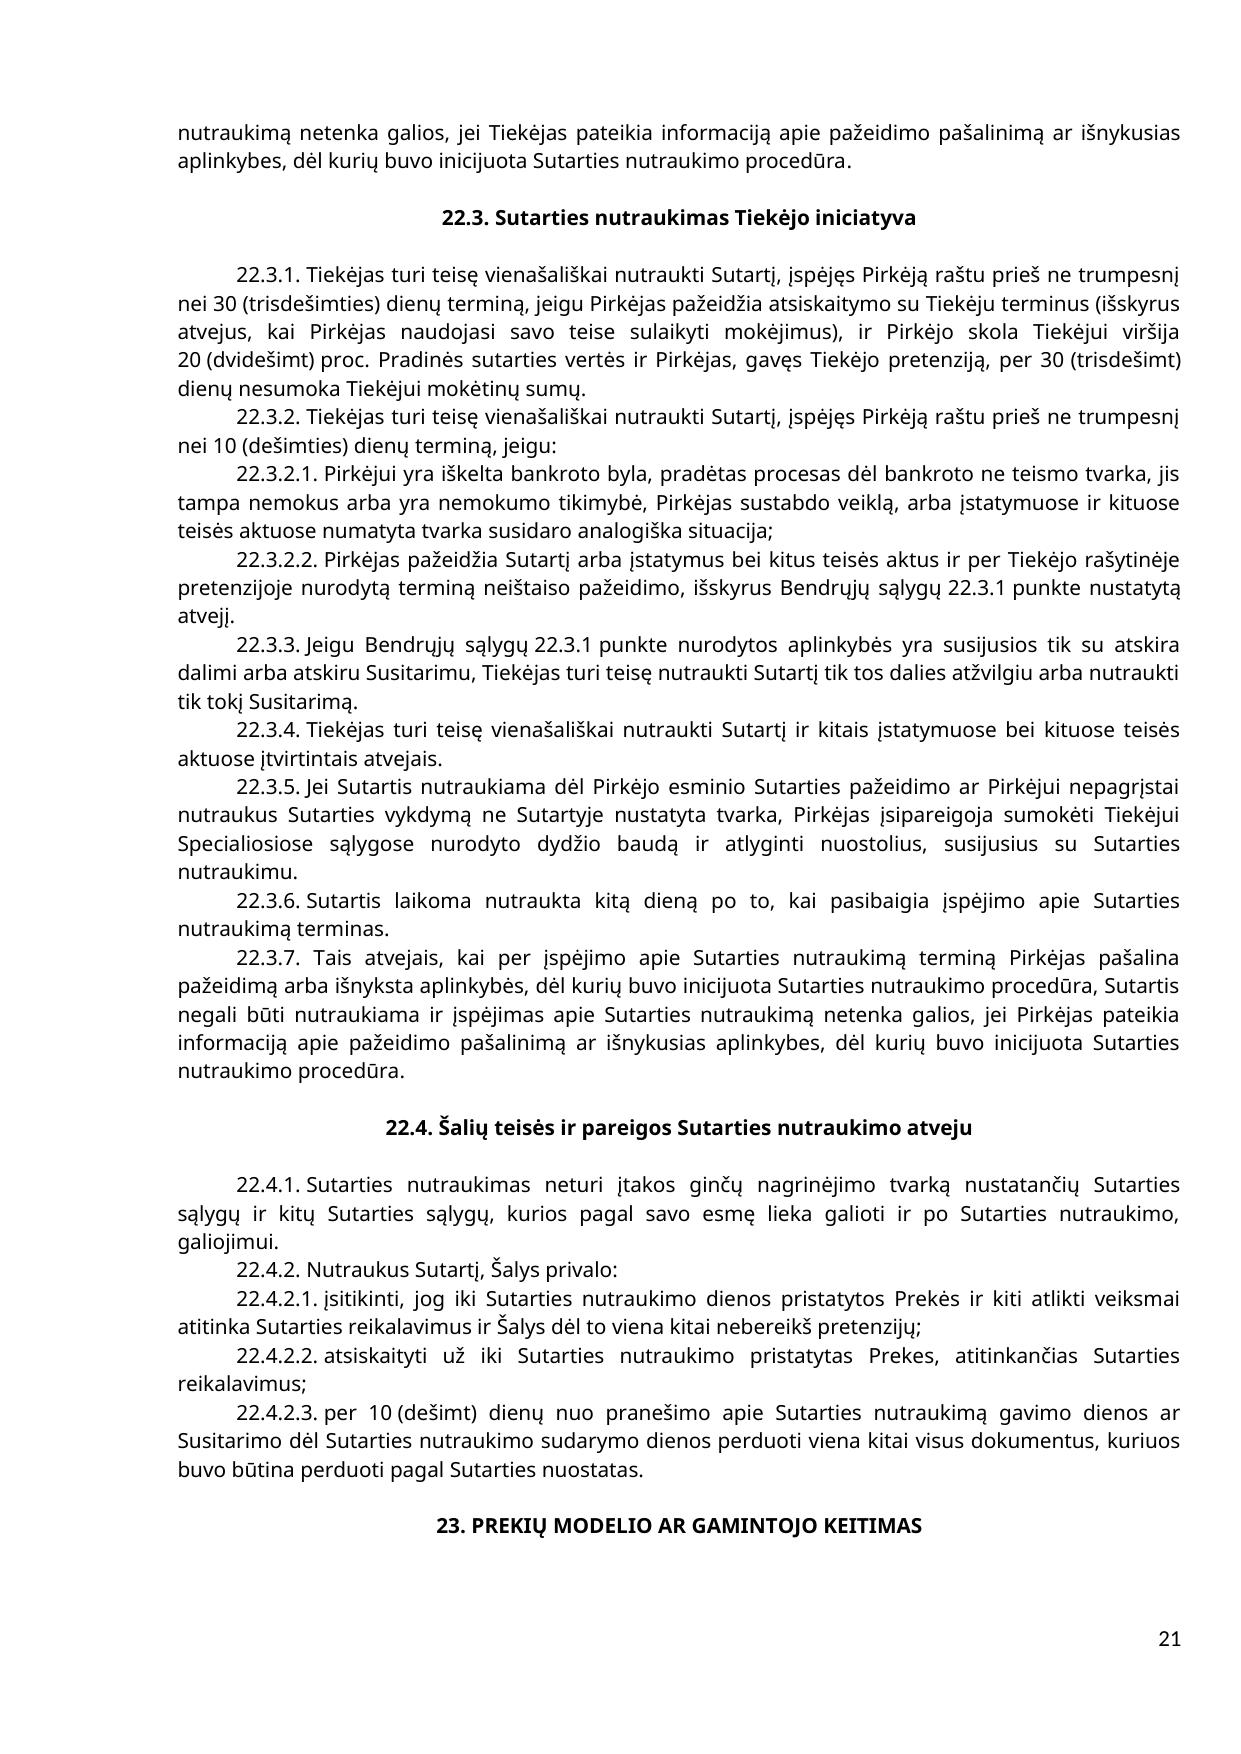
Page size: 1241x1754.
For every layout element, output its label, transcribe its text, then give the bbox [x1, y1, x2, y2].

text 22.3. Sutarties nutraukimas Tiekėjo iniciatyva [177, 203, 1181, 232]
text 22.3.6. Sutartis laikoma nutraukta kitą dieną po to, kai pasibaigia įspėjimo apie Sutarties nutraukimą terminas. [177, 886, 1181, 943]
text 22.4. Šalių teisės ir pareigos Sutarties nutraukimo atveju [177, 1113, 1181, 1142]
text 22.4.2.1. įsitikinti, jog iki Sutarties nutraukimo dienos pristatytos Prekės ir kiti atlikti veiksmai atitinka Sutarties reikalavimus ir Šalys dėl to viena kitai nebereikš pretenzijų; [177, 1284, 1181, 1341]
text 22.3.3. Jeigu Bendrųjų sąlygų 22.3.1 punkte nurodytos aplinkybės yra susijusios tik su atskira dalimi arba atskiru Susitarimu, Tiekėjas turi teisę nutraukti Sutartį tik tos dalies atžvilgiu arba nutraukti tik tokį Susitarimą. [177, 630, 1181, 715]
text 22.3.5. Jei Sutartis nutraukiama dėl Pirkėjo esminio Sutarties pažeidimo ar Pirkėjui nepagrįstai nutraukus Sutarties vykdymą ne Sutartyje nustatyta tvarka, Pirkėjas įsipareigoja sumokėti Tiekėjui Specialiosiose sąlygose nurodyto dydžio baudą ir atlyginti nuostolius, susijusius su Sutarties nutraukimu. [177, 772, 1181, 886]
text 22.3.2.1. Pirkėjui yra iškelta bankroto byla, pradėtas procesas dėl bankroto ne teismo tvarka, jis tampa nemokus arba yra nemokumo tikimybė, Pirkėjas sustabdo veiklą, arba įstatymuose ir kituose teisės aktuose numatyta tvarka susidaro analogiška situacija; [177, 459, 1181, 545]
text 22.4.1. Sutarties nutraukimas neturi įtakos ginčų nagrinėjimo tvarką nustatančių Sutarties sąlygų ir kitų Sutarties sąlygų, kurios pagal savo esmę lieka galioti ir po Sutarties nutraukimo, galiojimui. [177, 1170, 1181, 1256]
text 22.3.1. Tiekėjas turi teisę vienašališkai nutraukti Sutartį, įspėjęs Pirkėją raštu prieš ne trumpesnį nei 30 (trisdešimties) dienų terminą, jeigu Pirkėjas pažeidžia atsiskaitymo su Tiekėju terminus (išskyrus atvejus, kai Pirkėjas naudojasi savo teise sulaikyti mokėjimus), ir Pirkėjo skola Tiekėjui viršija 20 (dvidešimt) proc. Pradinės sutarties vertės ir Pirkėjas, gavęs Tiekėjo pretenziją, per 30 (trisdešimt) dienų nesumoka Tiekėjui mokėtinų sumų. [177, 260, 1181, 402]
text 22.4.2. Nutraukus Sutartį, Šalys privalo: [177, 1256, 1181, 1284]
text 23. PREKIŲ MODELIO AR GAMINTOJO KEITIMAS [177, 1512, 1181, 1540]
text 22.3.2. Tiekėjas turi teisę vienašališkai nutraukti Sutartį, įspėjęs Pirkėją raštu prieš ne trumpesnį nei 10 (dešimties) dienų terminą, jeigu: [177, 402, 1181, 459]
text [177, 118, 1181, 175]
text 22.4.2.2. atsiskaityti už iki Sutarties nutraukimo pristatytas Prekes, atitinkančias Sutarties reikalavimus; [177, 1341, 1181, 1398]
text 22.3.7. Tais atvejais, kai per įspėjimo apie Sutarties nutraukimą terminą Pirkėjas pašalina pažeidimą arba išnyksta aplinkybės, dėl kurių buvo inicijuota Sutarties nutraukimo procedūra, Sutartis negali būti nutraukiama ir įspėjimas apie Sutarties nutraukimą netenka galios, jei Pirkėjas pateikia informaciją apie pažeidimo pašalinimą ar išnykusias aplinkybes, dėl kurių buvo inicijuota Sutarties nutraukimo procedūra. [177, 943, 1181, 1085]
text 22.4.2.3. per 10 (dešimt) dienų nuo pranešimo apie Sutarties nutraukimą gavimo dienos ar Susitarimo dėl Sutarties nutraukimo sudarymo dienos perduoti viena kitai visus dokumentus, kuriuos buvo būtina perduoti pagal Sutarties nuostatas. [177, 1398, 1181, 1483]
text 22.3.2.2. Pirkėjas pažeidžia Sutartį arba įstatymus bei kitus teisės aktus ir per Tiekėjo rašytinėje pretenzijoje nurodytą terminą neištaiso pažeidimo, išskyrus Bendrųjų sąlygų 22.3.1 punkte nustatytą atvejį. [177, 545, 1181, 630]
text 22.3.4. Tiekėjas turi teisę vienašališkai nutraukti Sutartį ir kitais įstatymuose bei kituose teisės aktuose įtvirtintais atvejais. [177, 715, 1181, 772]
